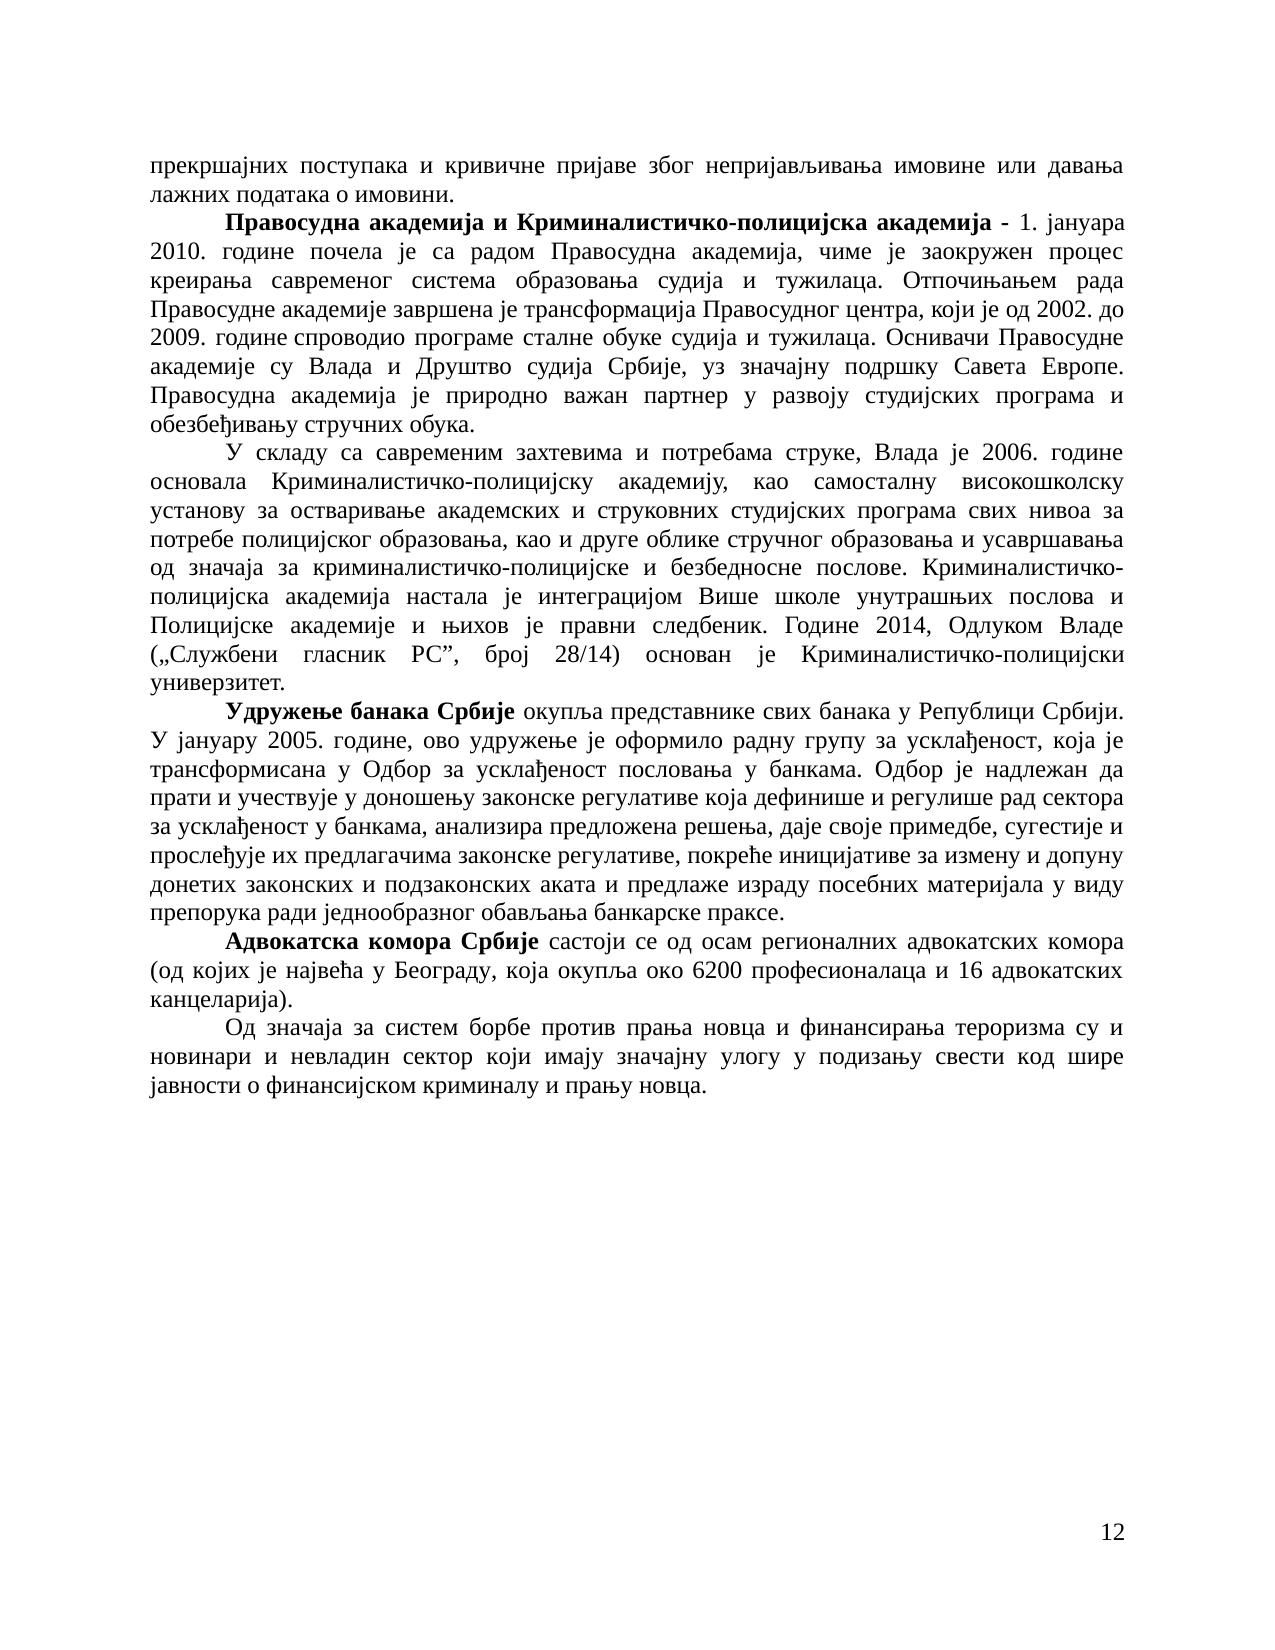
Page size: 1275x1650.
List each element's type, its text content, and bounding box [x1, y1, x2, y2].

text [150, 150, 1125, 207]
text Адвокатска комора Србије састоји се од осам регионалних адвокатских комора (од којих је највећа у Београду, која окупља око 6200 професионалаца и 16 адвокатских канцеларија). [150, 926, 1125, 1012]
text Од значаја за систем борбе против прања новца и финансирања тероризма су и новинари и невладин сектор који имају значајну улогу у подизању свести код шире јавности о финансијском криминалу и прању новца. [150, 1012, 1125, 1099]
text Правосудна академија и Криминалистичко-полицијска академија - 1. јануара 2010. године почела је са радом Правосудна академија, чиме је заокружен процес креирања савременог система образовања судија и тужилаца. Отпочињањем рада Правосудне академије завршена је трансформација Правосудног центра, који је од 2002. до 2009. године спроводио програме сталне обуке судија и тужилаца. Оснивачи Правосудне академије су Влада и Друштво судија Србије, уз значајну подршку Савета Европе. Правосудна академија је природно важан партнер у развоју студијских програма и обезбеђивању стручних обука. [150, 207, 1125, 437]
text Удружење банака Србије окупља представнике свих банака у Републици Србији. У јануару 2005. године, ово удружење је оформило радну групу за усклађеност, која је трансформисана у Одбор за усклађеност пословања у банкама. Одбор је надлежан да прати и учествује у доношењу законске регулативе која дефинише и регулише рад сектора за усклађеност у банкама, анализира предложена решења, даје своје примедбе, сугестије и прослеђује их предлагачима законске регулативе, покреће иницијативе за измену и допуну донетих законских и подзаконских аката и предлаже израду посебних материјала у виду препорука ради једнообразног обављања банкарске праксе. [150, 696, 1125, 926]
text У складу са савременим захтевима и потребама струке, Влада је 2006. године основала Криминалистичко-полицијску академију, као самосталну високошколску установу за остваривање академских и струковних студијских програма свих нивоа за потребе полицијског образовања, као и друге облике стручног образовања и усавршавања од значаја за криминалистичко-полицијске и безбедносне послове. Криминалистичко-полицијска академија настала је интеграцијом Више школе унутрашњих послова и Полицијске академије и њихов је правни следбеник. Године 2014, Одлуком Владе („Службени гласник РС”, број 28/14) основан је Криминалистичко-полицијски универзитет. [150, 437, 1125, 696]
